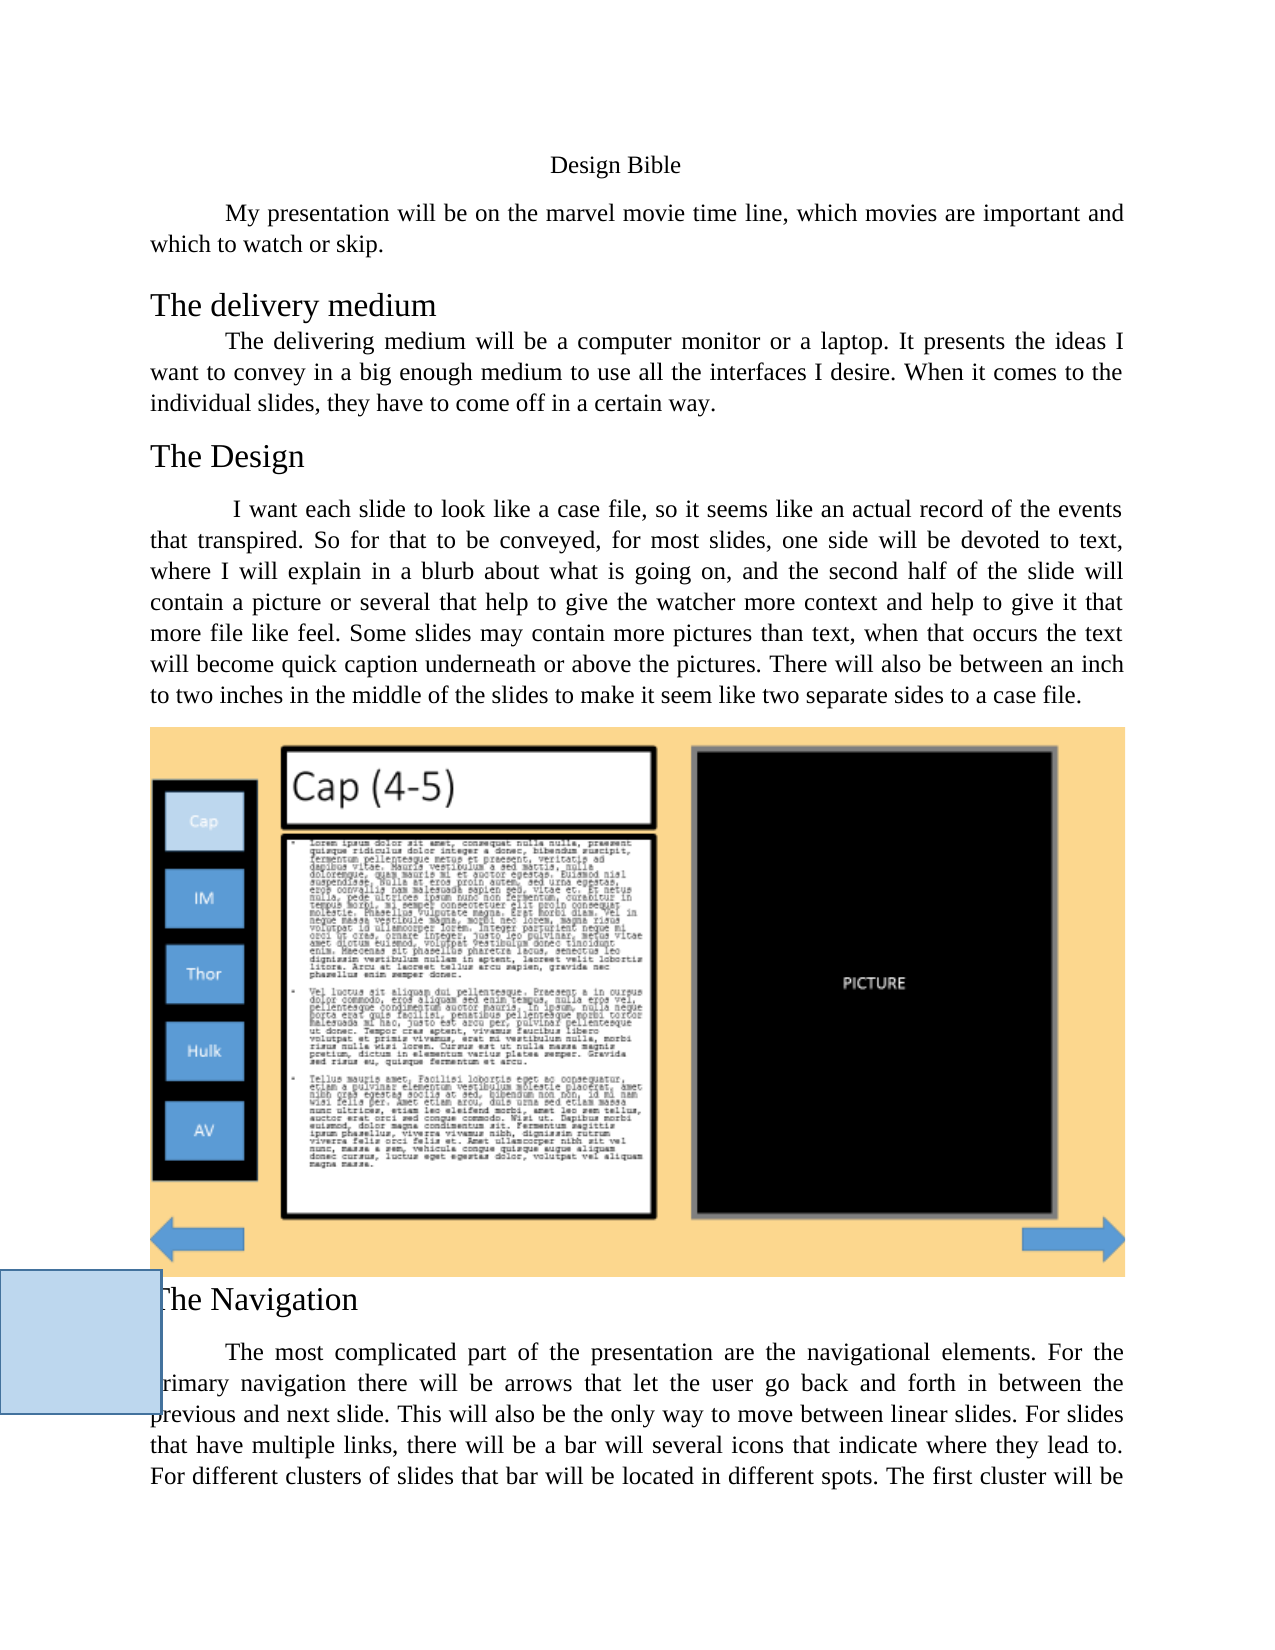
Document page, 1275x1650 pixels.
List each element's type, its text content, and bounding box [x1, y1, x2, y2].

text My presentation will be on the marvel movie time line, which movies are important and which to watch or skip. [150, 198, 1125, 257]
text The delivering medium will be a computer monitor or a laptop. It presents the ideas I want to convey in a big enough medium to use all the interfaces I desire. When it comes to the individual slides, they have to come off in a certain way. [150, 326, 1125, 417]
text Design Bible [525, 150, 1125, 179]
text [150, 1337, 1125, 1490]
picture [150, 727, 1125, 1277]
text I want each slide to look like a case file, so it seems like an actual record of the events that transpired. So for that to be conveyed, for most slides, one side will be devoted to text, where I will explain in a blurb about what is going on, and the second half of the slide will contain a picture or several that help to give the watcher more context and help to give it that more file like feel. Some slides may contain more pictures than text, when that occurs the text will become quick caption underneath or above the pictures. There will also be between an inch to two inches in the middle of the slides to make it seem like two separate sides to a case file. [150, 494, 1125, 709]
subtitle The delivery medium [150, 285, 1125, 323]
text The Design [150, 436, 1125, 474]
text The Navigation [163, 1277, 1125, 1318]
